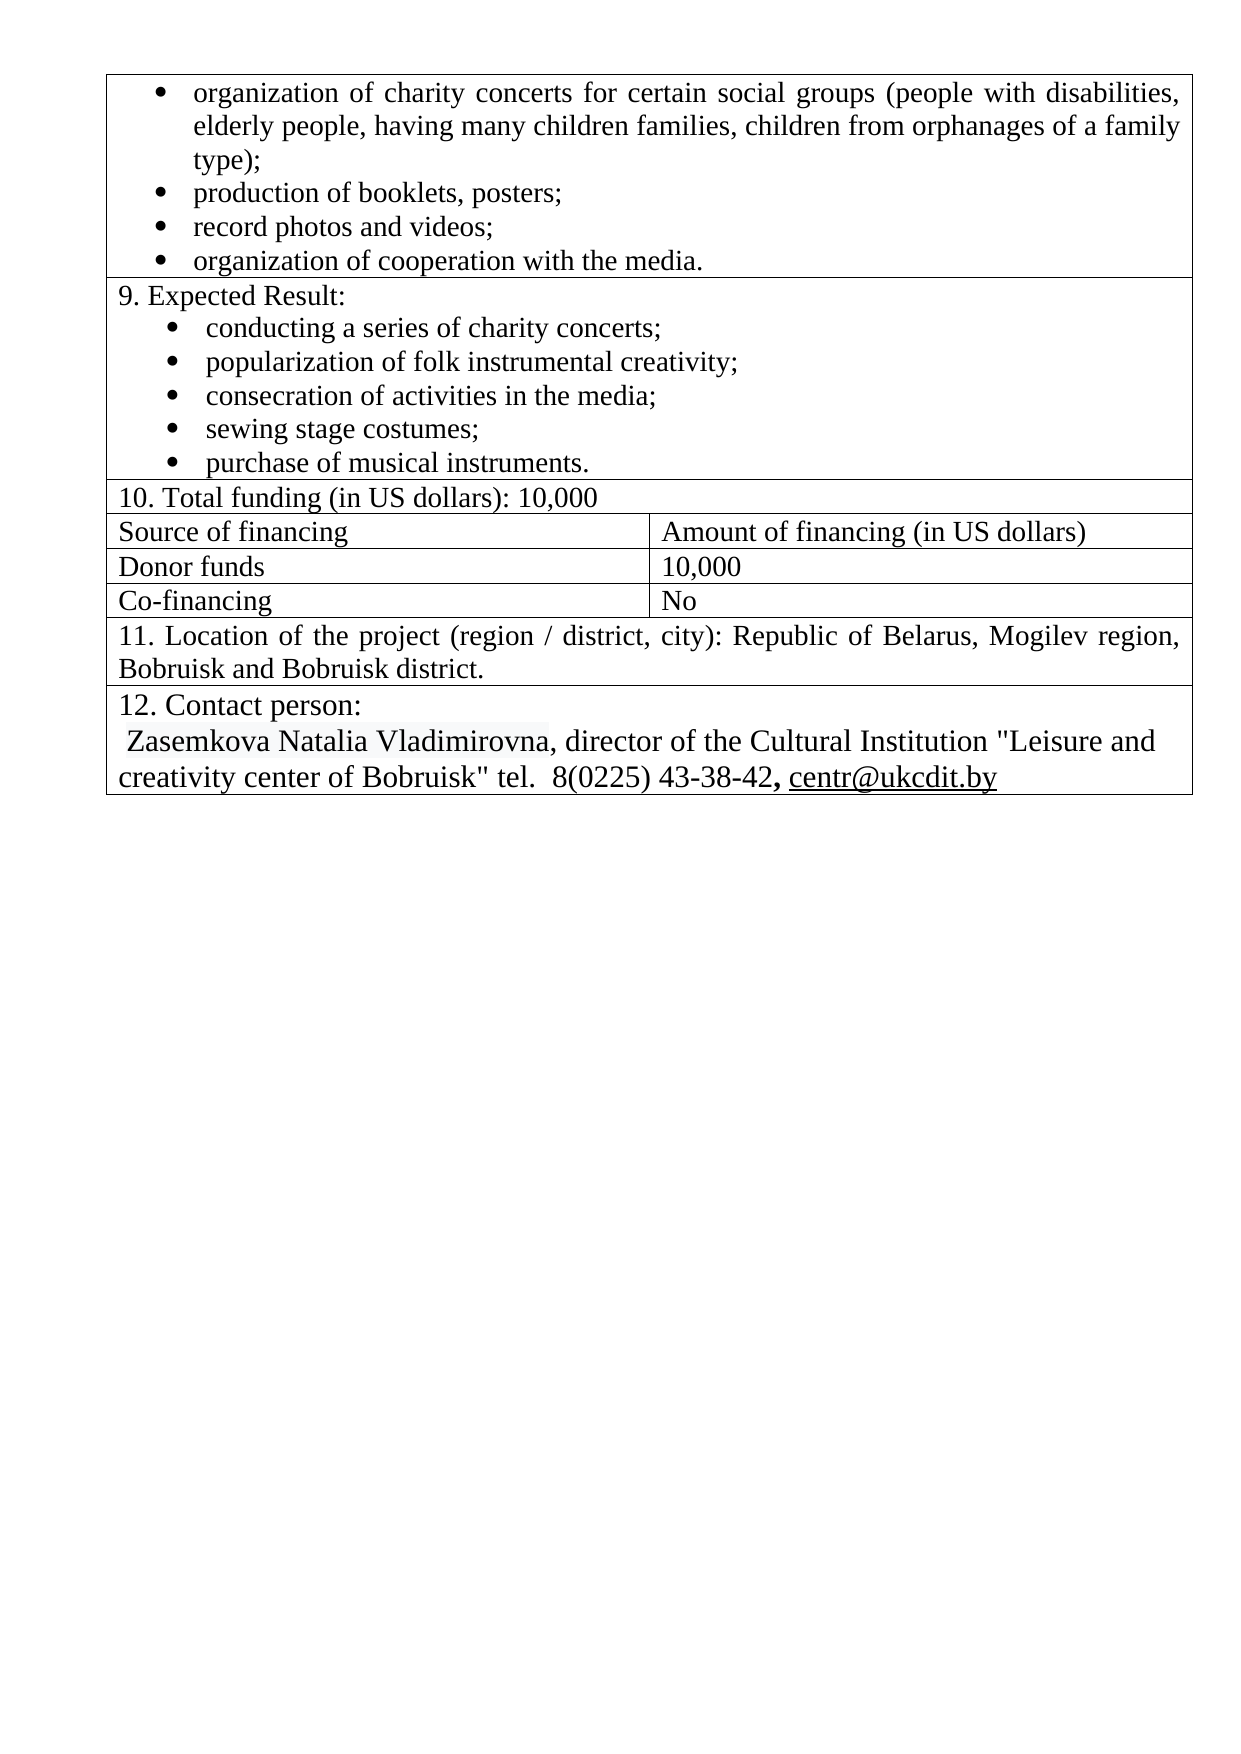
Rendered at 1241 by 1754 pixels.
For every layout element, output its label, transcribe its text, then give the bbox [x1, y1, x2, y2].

table_cell 9. Expected Result: conducting a series of charity concerts; popularization of folk instrumental creativity; consecration of activities in the media; sewing stage costumes; purchase of musical instruments. [107, 278, 1192, 479]
table_cell Donor funds [107, 549, 649, 582]
table_cell Co-financing [107, 584, 649, 617]
table_cell 10,000 [650, 549, 1192, 582]
table_cell 12. Contact person: Zasemkova Natalia Vladimirovna, director of the Cultural Institution "Leisure and creativity center of Bobruisk" tel. 8(0225) 43-38-42, centr@ukcdit.by [107, 686, 1192, 794]
table_cell No [650, 584, 1192, 617]
table_cell Source of financing [107, 514, 649, 548]
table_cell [107, 75, 1192, 277]
table_cell 10. Total funding (in US dollars): 10,000 [107, 480, 1192, 513]
table_cell Amount of financing (in US dollars) [650, 514, 1192, 548]
table_cell 11. Location of the project (region / district, city): Republic of Belarus, Mogilev region, Bobruisk and Bobruisk district. [107, 618, 1192, 685]
